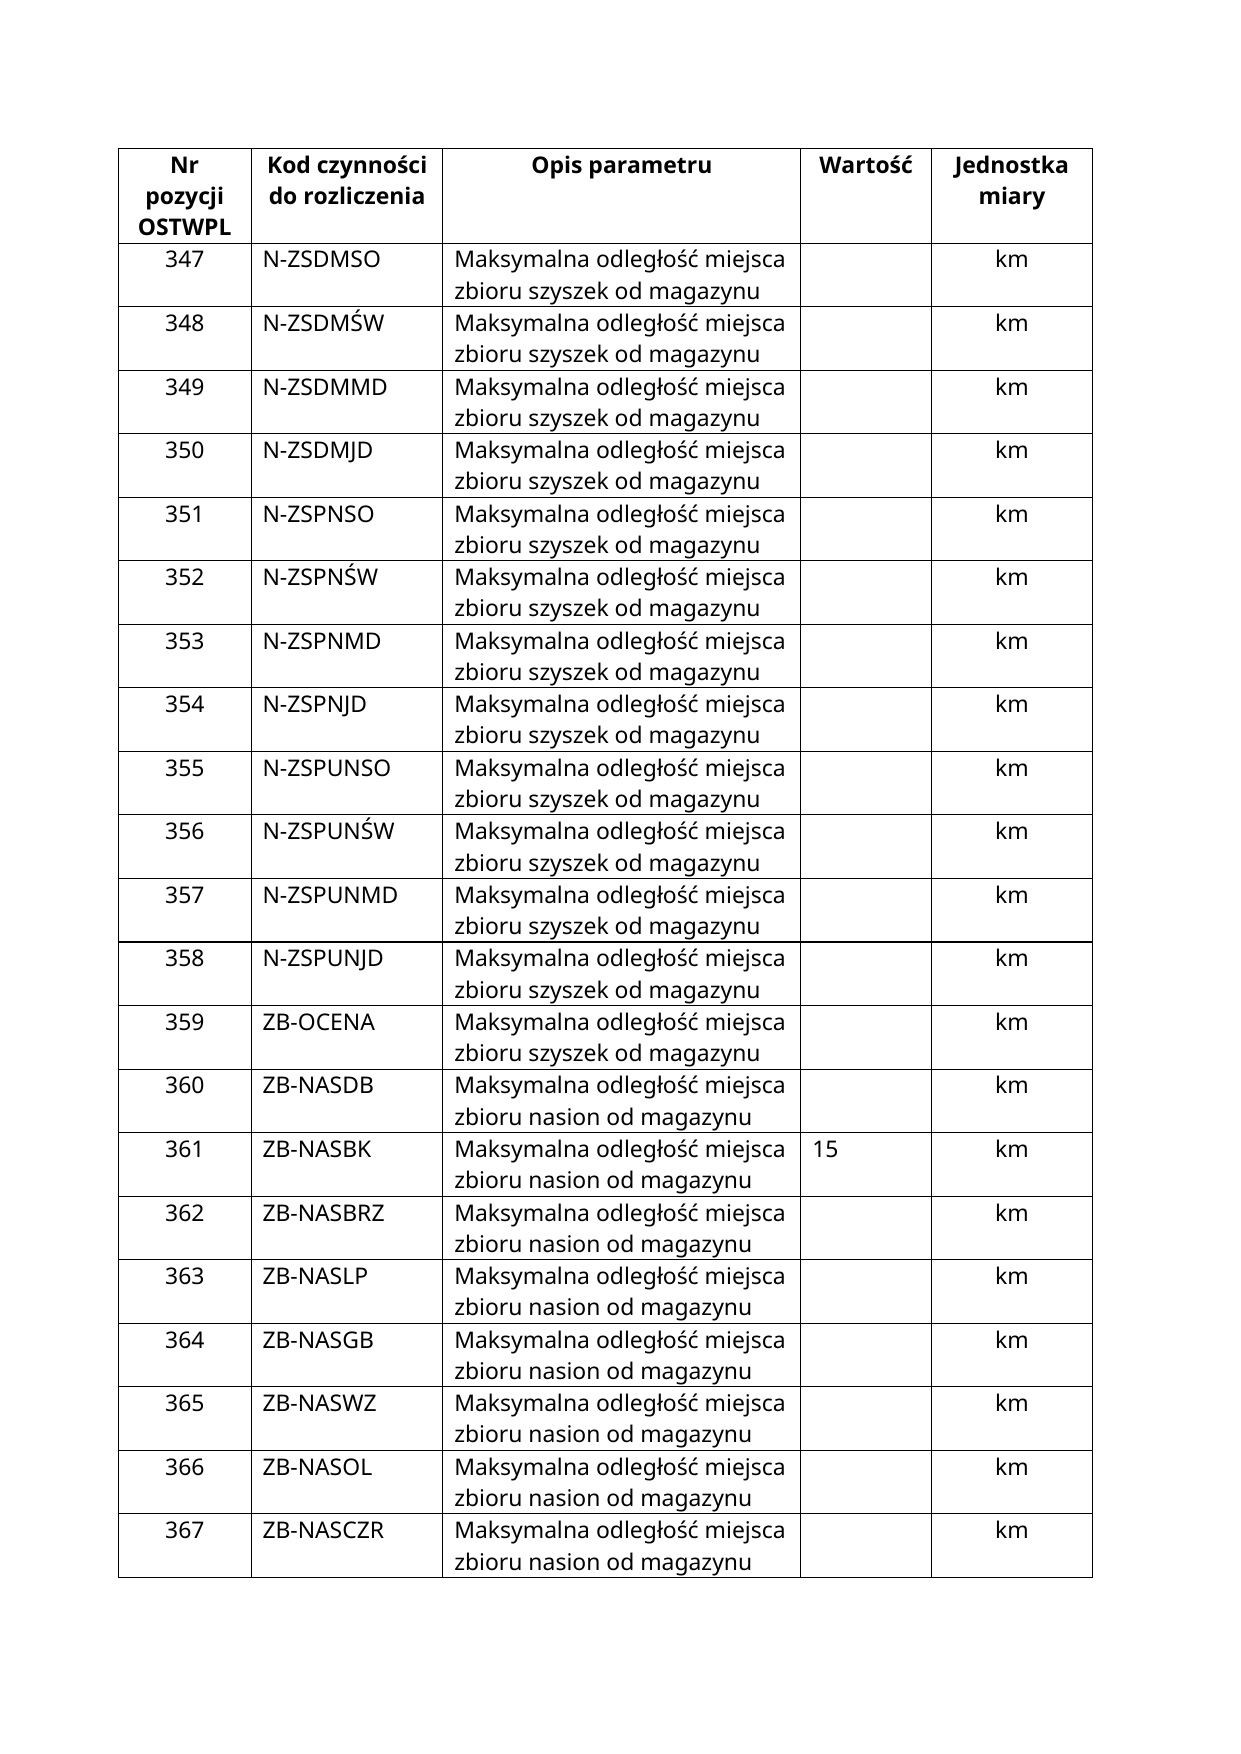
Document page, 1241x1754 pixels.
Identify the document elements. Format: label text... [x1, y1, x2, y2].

table_cell Maksymalna odległość miejsca zbioru nasion od magazynu [443, 1324, 800, 1386]
table_cell [801, 1070, 931, 1132]
table_cell 350 [119, 434, 251, 497]
table_cell [801, 1197, 931, 1259]
table_cell ZB-NASBK [252, 1133, 442, 1196]
table_cell Maksymalna odległość miejsca zbioru nasion od magazynu [443, 1070, 800, 1132]
table_cell km [932, 1514, 1092, 1577]
table_cell Maksymalna odległość miejsca zbioru szyszek od magazynu [443, 752, 800, 814]
table_cell [801, 1260, 931, 1323]
table_header Kod czynności do rozliczenia [252, 149, 442, 242]
table_cell 367 [119, 1514, 251, 1577]
table_cell 347 [119, 244, 251, 306]
table_cell [801, 1451, 931, 1513]
table_cell km [932, 625, 1092, 687]
table_cell Maksymalna odległość miejsca zbioru szyszek od magazynu [443, 688, 800, 751]
table_cell [801, 1387, 931, 1450]
table_cell [801, 625, 931, 687]
table_cell 15 [801, 1133, 931, 1196]
table_cell N-ZSPNŚW [252, 561, 442, 624]
table_cell 357 [119, 879, 251, 941]
table_cell 351 [119, 498, 251, 560]
table_cell N-ZSPUNJD [252, 943, 442, 1005]
table_cell Maksymalna odległość miejsca zbioru szyszek od magazynu [443, 943, 800, 1005]
table_cell ZB-NASDB [252, 1070, 442, 1132]
table_cell 348 [119, 307, 251, 369]
table_cell 349 [119, 371, 251, 433]
table_cell km [932, 498, 1092, 560]
table_cell Maksymalna odległość miejsca zbioru nasion od magazynu [443, 1133, 800, 1196]
table_cell Maksymalna odległość miejsca zbioru szyszek od magazynu [443, 879, 800, 941]
table_cell km [932, 371, 1092, 433]
table_cell km [932, 561, 1092, 624]
table_cell Maksymalna odległość miejsca zbioru szyszek od magazynu [443, 1006, 800, 1068]
table_cell ZB-NASGB [252, 1324, 442, 1386]
table_cell ZB-NASWZ [252, 1387, 442, 1450]
table_cell N-ZSDMMD [252, 371, 442, 433]
table_cell km [932, 752, 1092, 814]
table_cell N-ZSPUNSO [252, 752, 442, 814]
table_cell 359 [119, 1006, 251, 1068]
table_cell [443, 307, 800, 369]
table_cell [443, 1387, 800, 1450]
table_cell ZB-OCENA [252, 1006, 442, 1068]
table_cell km [932, 1133, 1092, 1196]
table_cell 360 [119, 1070, 251, 1132]
table_cell N-ZSPUNŚW [252, 815, 442, 878]
table_cell N-ZSDMŚW [252, 307, 442, 369]
table_cell [801, 371, 931, 433]
table_cell 364 [119, 1324, 251, 1386]
table_cell 353 [119, 625, 251, 687]
table_cell Maksymalna odległość miejsca zbioru szyszek od magazynu [443, 371, 800, 433]
table_cell [801, 244, 931, 306]
table_cell km [932, 244, 1092, 306]
table_cell km [932, 307, 1092, 369]
table_header Opis parametru [443, 149, 800, 242]
table_cell 363 [119, 1260, 251, 1323]
table_cell N-ZSPUNMD [252, 879, 442, 941]
table_cell 358 [119, 943, 251, 1005]
table_cell km [932, 1451, 1092, 1513]
table_cell 352 [119, 561, 251, 624]
table_cell ZB-NASOL [252, 1451, 442, 1513]
table_cell [801, 943, 931, 1005]
table_cell Maksymalna odległość miejsca zbioru szyszek od magazynu [443, 498, 800, 560]
table_header Jednostka miary [932, 149, 1092, 242]
table_cell Maksymalna odległość miejsca zbioru nasion od magazynu [443, 1260, 800, 1323]
table_cell km [932, 815, 1092, 878]
table_cell [801, 498, 931, 560]
table_cell N-ZSPNSO [252, 498, 442, 560]
table_cell [801, 879, 931, 941]
table_cell Maksymalna odległość miejsca zbioru szyszek od magazynu [443, 434, 800, 497]
table_cell 366 [119, 1451, 251, 1513]
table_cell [443, 244, 800, 306]
table_cell 362 [119, 1197, 251, 1259]
table_cell N-ZSDMJD [252, 434, 442, 497]
table_cell Maksymalna odległość miejsca zbioru nasion od magazynu [443, 1197, 800, 1259]
table_cell Maksymalna odległość miejsca zbioru szyszek od magazynu [443, 561, 800, 624]
table_cell km [932, 688, 1092, 751]
table_cell Maksymalna odległość miejsca zbioru szyszek od magazynu [443, 815, 800, 878]
table_cell [801, 1324, 931, 1386]
table_cell ZB-NASLP [252, 1260, 442, 1323]
table_cell [801, 1006, 931, 1068]
table_cell [801, 307, 931, 369]
table_cell ZB-NASCZR [252, 1514, 442, 1577]
table_cell km [932, 434, 1092, 497]
table_cell N-ZSDMSO [252, 244, 442, 306]
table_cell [443, 1514, 800, 1577]
table_cell [801, 561, 931, 624]
table_cell km [932, 879, 1092, 941]
table_cell Maksymalna odległość miejsca zbioru szyszek od magazynu [443, 625, 800, 687]
table_cell km [932, 1006, 1092, 1068]
table_cell [801, 688, 931, 751]
table_cell [801, 815, 931, 878]
table_cell km [932, 1324, 1092, 1386]
table_cell [801, 434, 931, 497]
table_cell km [932, 1070, 1092, 1132]
table_cell 356 [119, 815, 251, 878]
table_cell ZB-NASBRZ [252, 1197, 442, 1259]
table_cell km [932, 1387, 1092, 1450]
table_cell km [932, 1197, 1092, 1259]
table_cell 355 [119, 752, 251, 814]
table_header Nr pozycji OSTWPL [119, 149, 251, 242]
table_cell km [932, 1260, 1092, 1323]
table_cell km [932, 943, 1092, 1005]
table_cell 354 [119, 688, 251, 751]
table_cell [801, 752, 931, 814]
table_cell [801, 1514, 931, 1577]
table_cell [443, 1451, 800, 1513]
table_cell N-ZSPNJD [252, 688, 442, 751]
table_cell 361 [119, 1133, 251, 1196]
table_cell 365 [119, 1387, 251, 1450]
table_header Wartość [801, 149, 931, 242]
table_cell N-ZSPNMD [252, 625, 442, 687]
